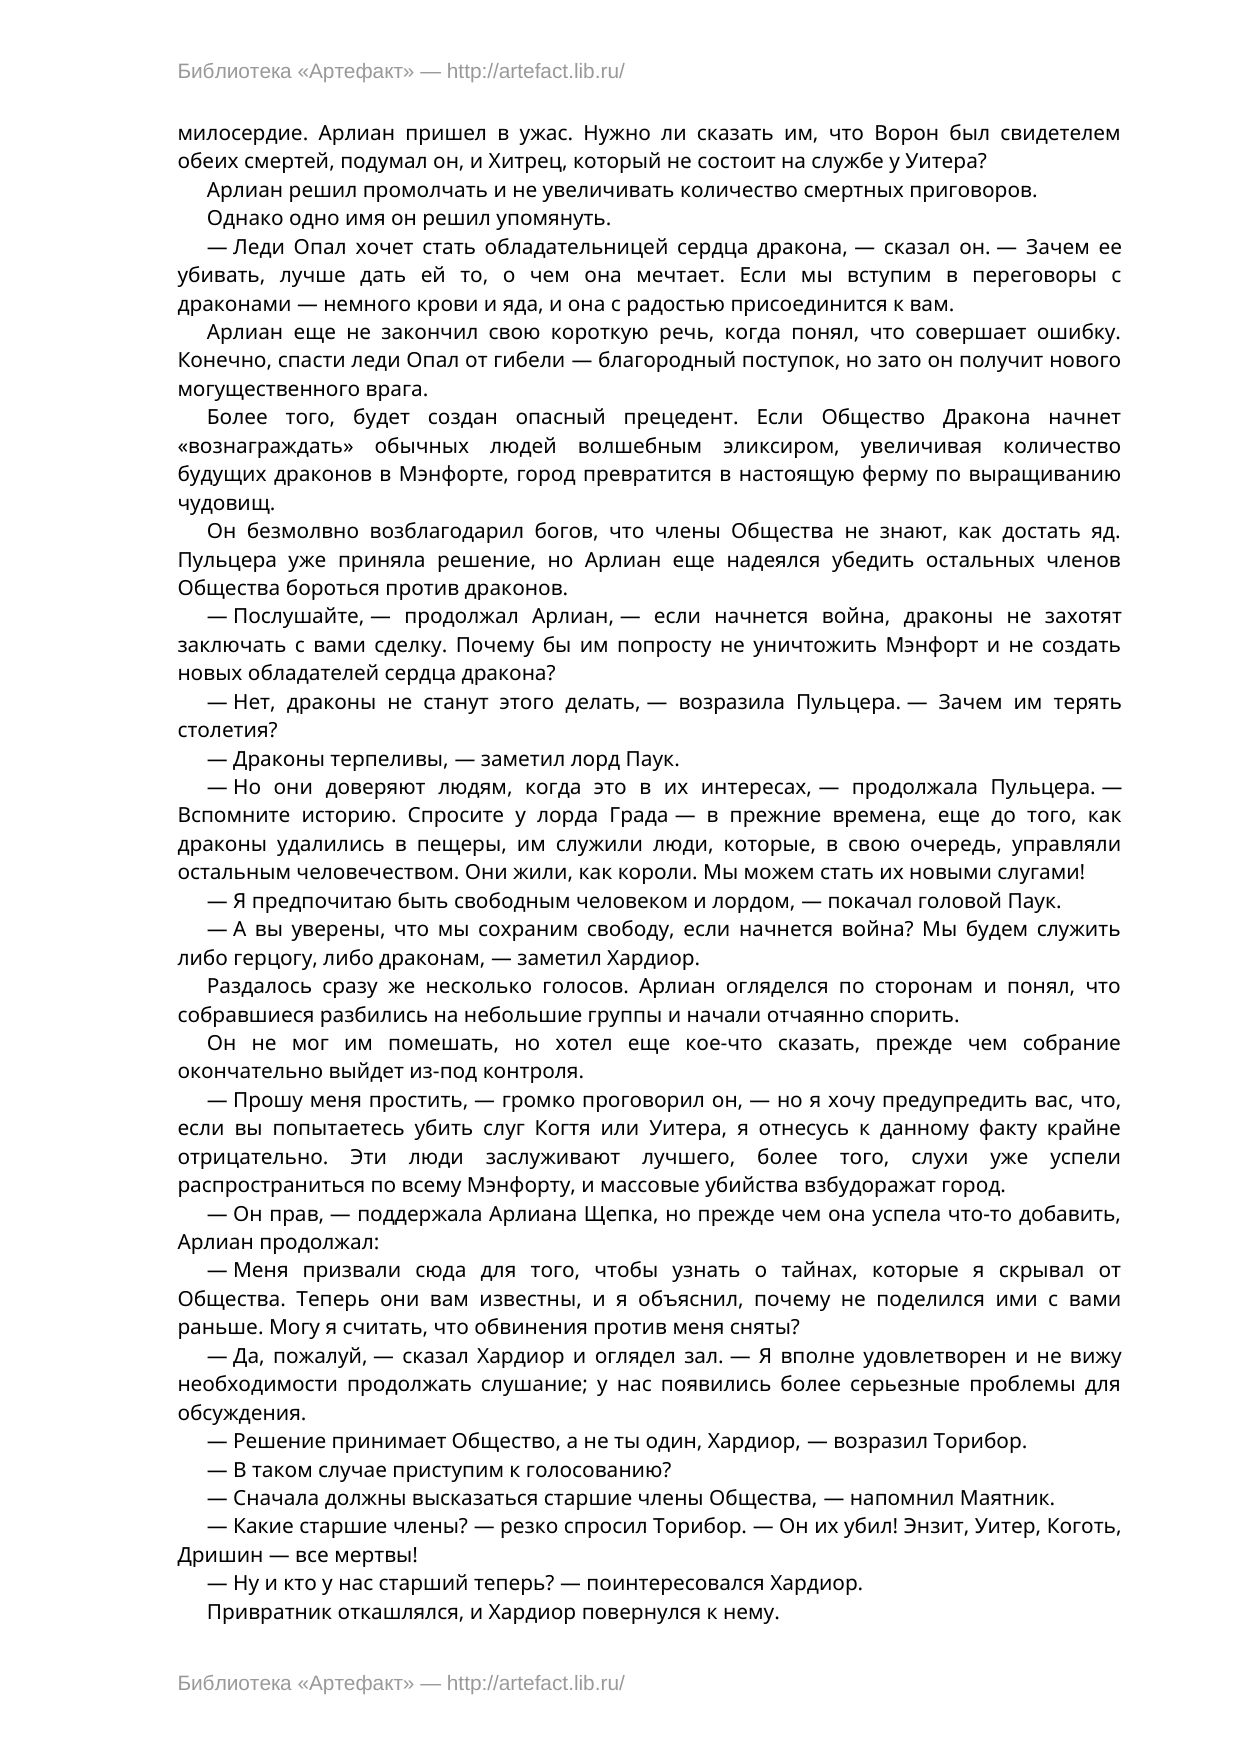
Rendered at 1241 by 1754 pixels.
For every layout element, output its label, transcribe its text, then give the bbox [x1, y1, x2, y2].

text — Драконы терпеливы, — заметил лорд Паук. [177, 744, 1122, 772]
text — Послушайте, — продолжал Арлиан, — если начнется война, драконы не захотят заключать с вами сделку. Почему бы им попросту не уничтожить Мэнфорт и не создать новых обладателей сердца дракона? [177, 602, 1122, 687]
text — Сначала должны высказаться старшие члены Общества, — напомнил Маятник. [177, 1483, 1122, 1512]
text — А вы уверены, что мы сохраним свободу, если начнется война? Мы будем служить либо герцогу, либо драконам, — заметил Хардиор. [177, 914, 1122, 971]
text — Леди Опал хочет стать обладательницей сердца дракона, — сказал он. — Зачем ее убивать, лучше дать ей то, о чем она мечтает. Если мы вступим в переговоры с драконами — немного крови и яда, и она с радостью присоединится к вам. [177, 232, 1122, 317]
text — Меня призвали сюда для того, чтобы узнать о тайнах, которые я скрывал от Общества. Теперь они вам известны, и я объяснил, почему не поделился ими с вами раньше. Могу я считать, что обвинения против меня сняты? [177, 1256, 1122, 1341]
text — Решение принимает Общество, а не ты один, Хардиор, — возразил Торибор. [177, 1426, 1122, 1455]
text — Прошу меня простить, — громко проговорил он, — но я хочу предупредить вас, что, если вы попытаетесь убить слуг Когтя или Уитера, я отнесусь к данному факту крайне отрицательно. Эти люди заслуживают лучшего, более того, слухи уже успели распространиться по всему Мэнфорту, и массовые убийства взбудоражат город. [177, 1085, 1122, 1199]
text — Нет, драконы не станут этого делать, — возразила Пульцера. — Зачем им терять столетия? [177, 687, 1122, 744]
text — Он прав, — поддержала Арлиана Щепка, но прежде чем она успела что-то добавить, Арлиан продолжал: [177, 1199, 1122, 1256]
text Арлиан решил промолчать и не увеличивать количество смертных приговоров. [177, 175, 1122, 203]
text — Но они доверяют людям, когда это в их интересах, — продолжала Пульцера. — Вспомните историю. Спросите у лорда Града — в прежние времена, еще до того, как драконы удалились в пещеры, им служили люди, которые, в свою очередь, управляли остальным человечеством. Они жили, как короли. Мы можем стать их новыми слугами! [177, 772, 1122, 886]
text Привратник откашлялся, и Хардиор повернулся к нему. [177, 1597, 1122, 1625]
text — Я предпочитаю быть свободным человеком и лордом, — покачал головой Паук. [177, 886, 1122, 914]
text Арлиан еще не закончил свою короткую речь, когда понял, что совершает ошибку. Конечно, спасти леди Опал от гибели — благородный поступок, но зато он получит нового могущественного врага. [177, 317, 1122, 402]
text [177, 118, 1122, 175]
text Он безмолвно возблагодарил богов, что члены Общества не знают, как достать яд. Пульцера уже приняла решение, но Арлиан еще надеялся убедить остальных членов Общества бороться против драконов. [177, 516, 1122, 602]
text — Ну и кто у нас старший теперь? — поинтересовался Хардиор. [177, 1568, 1122, 1597]
text — Какие старшие члены? — резко спросил Торибор. — Он их убил! Энзит, Уитер, Коготь, Дришин — все мертвы! [177, 1512, 1122, 1568]
text Раздалось сразу же несколько голосов. Арлиан огляделся по сторонам и понял, что собравшиеся разбились на небольшие группы и начали отчаянно спорить. [177, 971, 1122, 1028]
text — Да, пожалуй, — сказал Хардиор и оглядел зал. — Я вполне удовлетворен и не вижу необходимости продолжать слушание; у нас появились более серьезные проблемы для обсуждения. [177, 1341, 1122, 1426]
text Однако одно имя он решил упомянуть. [177, 203, 1122, 232]
text Более того, будет создан опасный прецедент. Если Общество Дракона начнет «вознаграждать» обычных людей волшебным эликсиром, увеличивая количество будущих драконов в Мэнфорте, город превратится в настоящую ферму по выращиванию чудовищ. [177, 402, 1122, 516]
text Он не мог им помешать, но хотел еще кое-что сказать, прежде чем собрание окончательно выйдет из-под контроля. [177, 1028, 1122, 1085]
text — В таком случае приступим к голосованию? [177, 1455, 1122, 1483]
